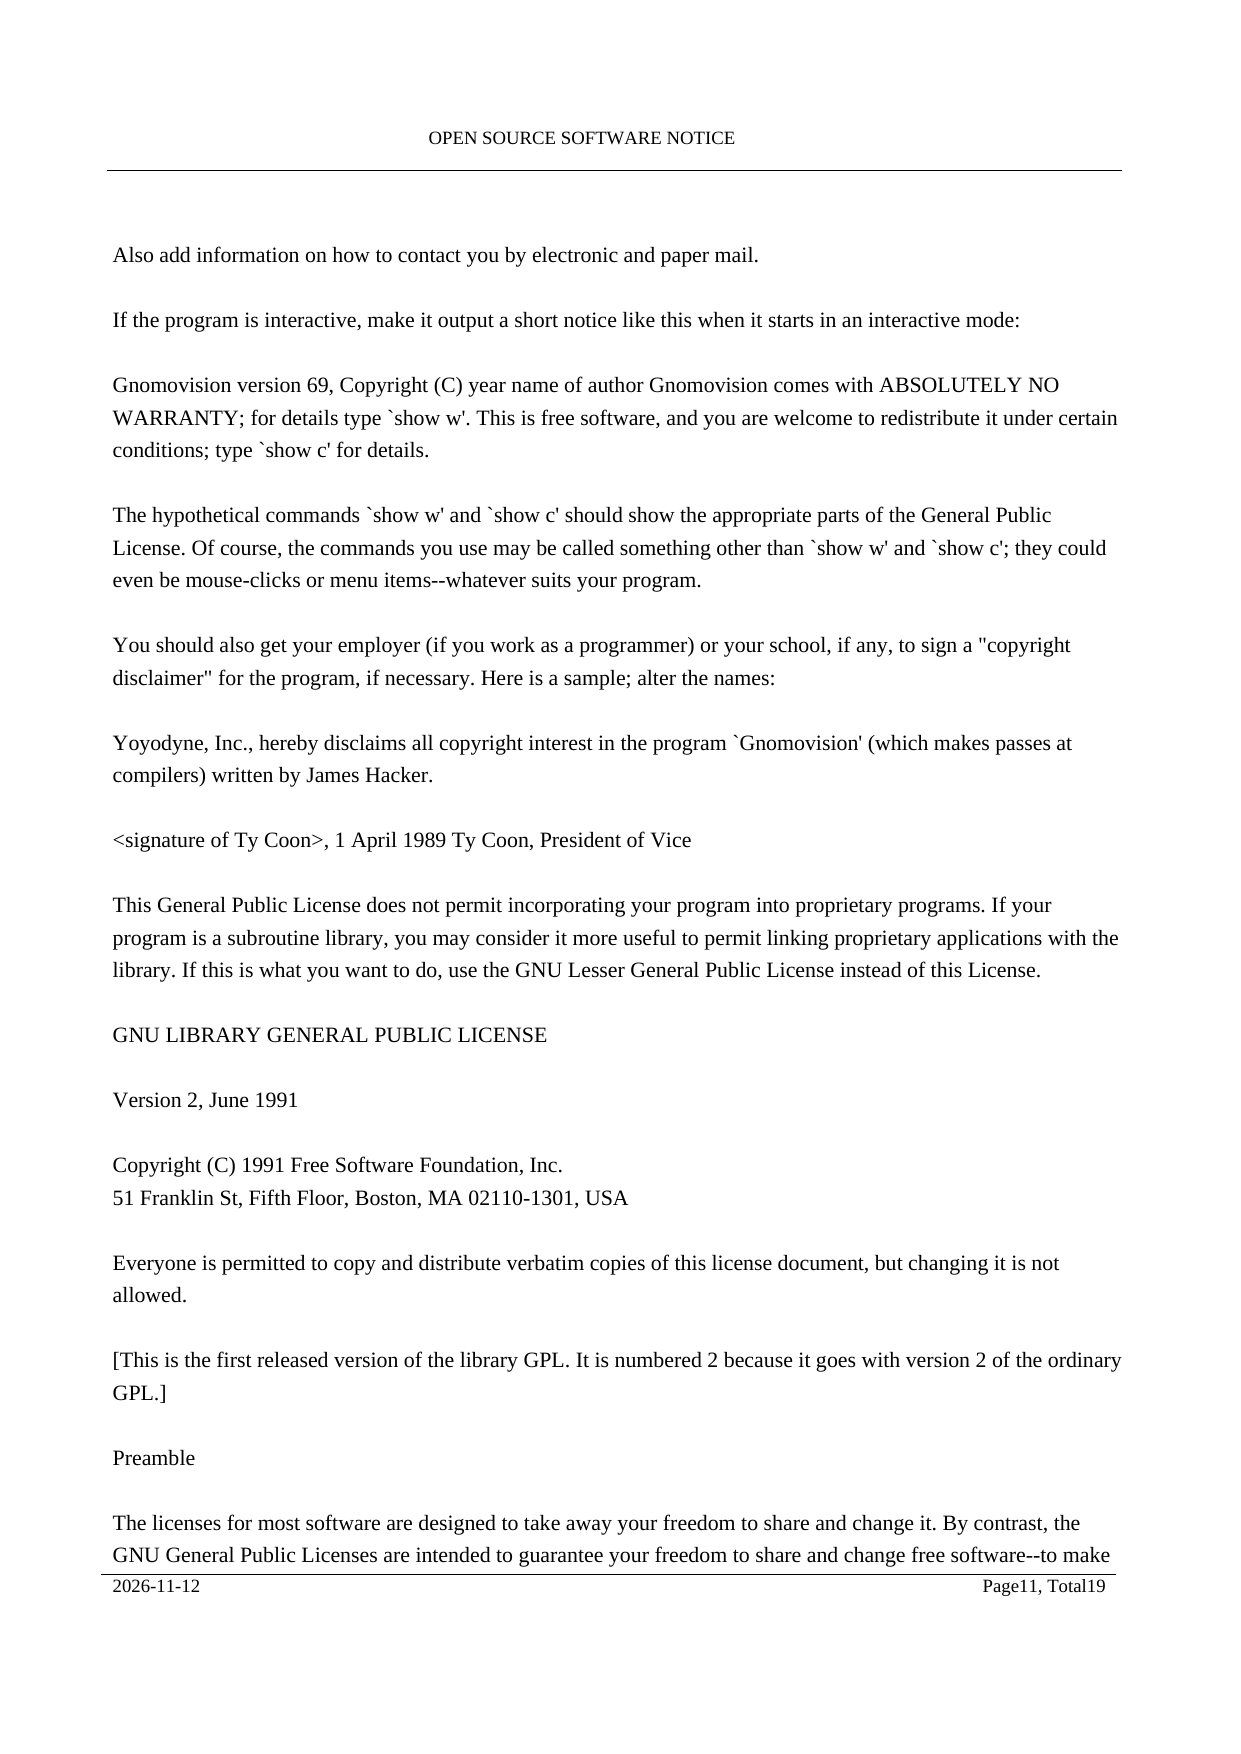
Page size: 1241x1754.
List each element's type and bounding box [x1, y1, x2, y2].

text [112, 206, 1128, 1571]
